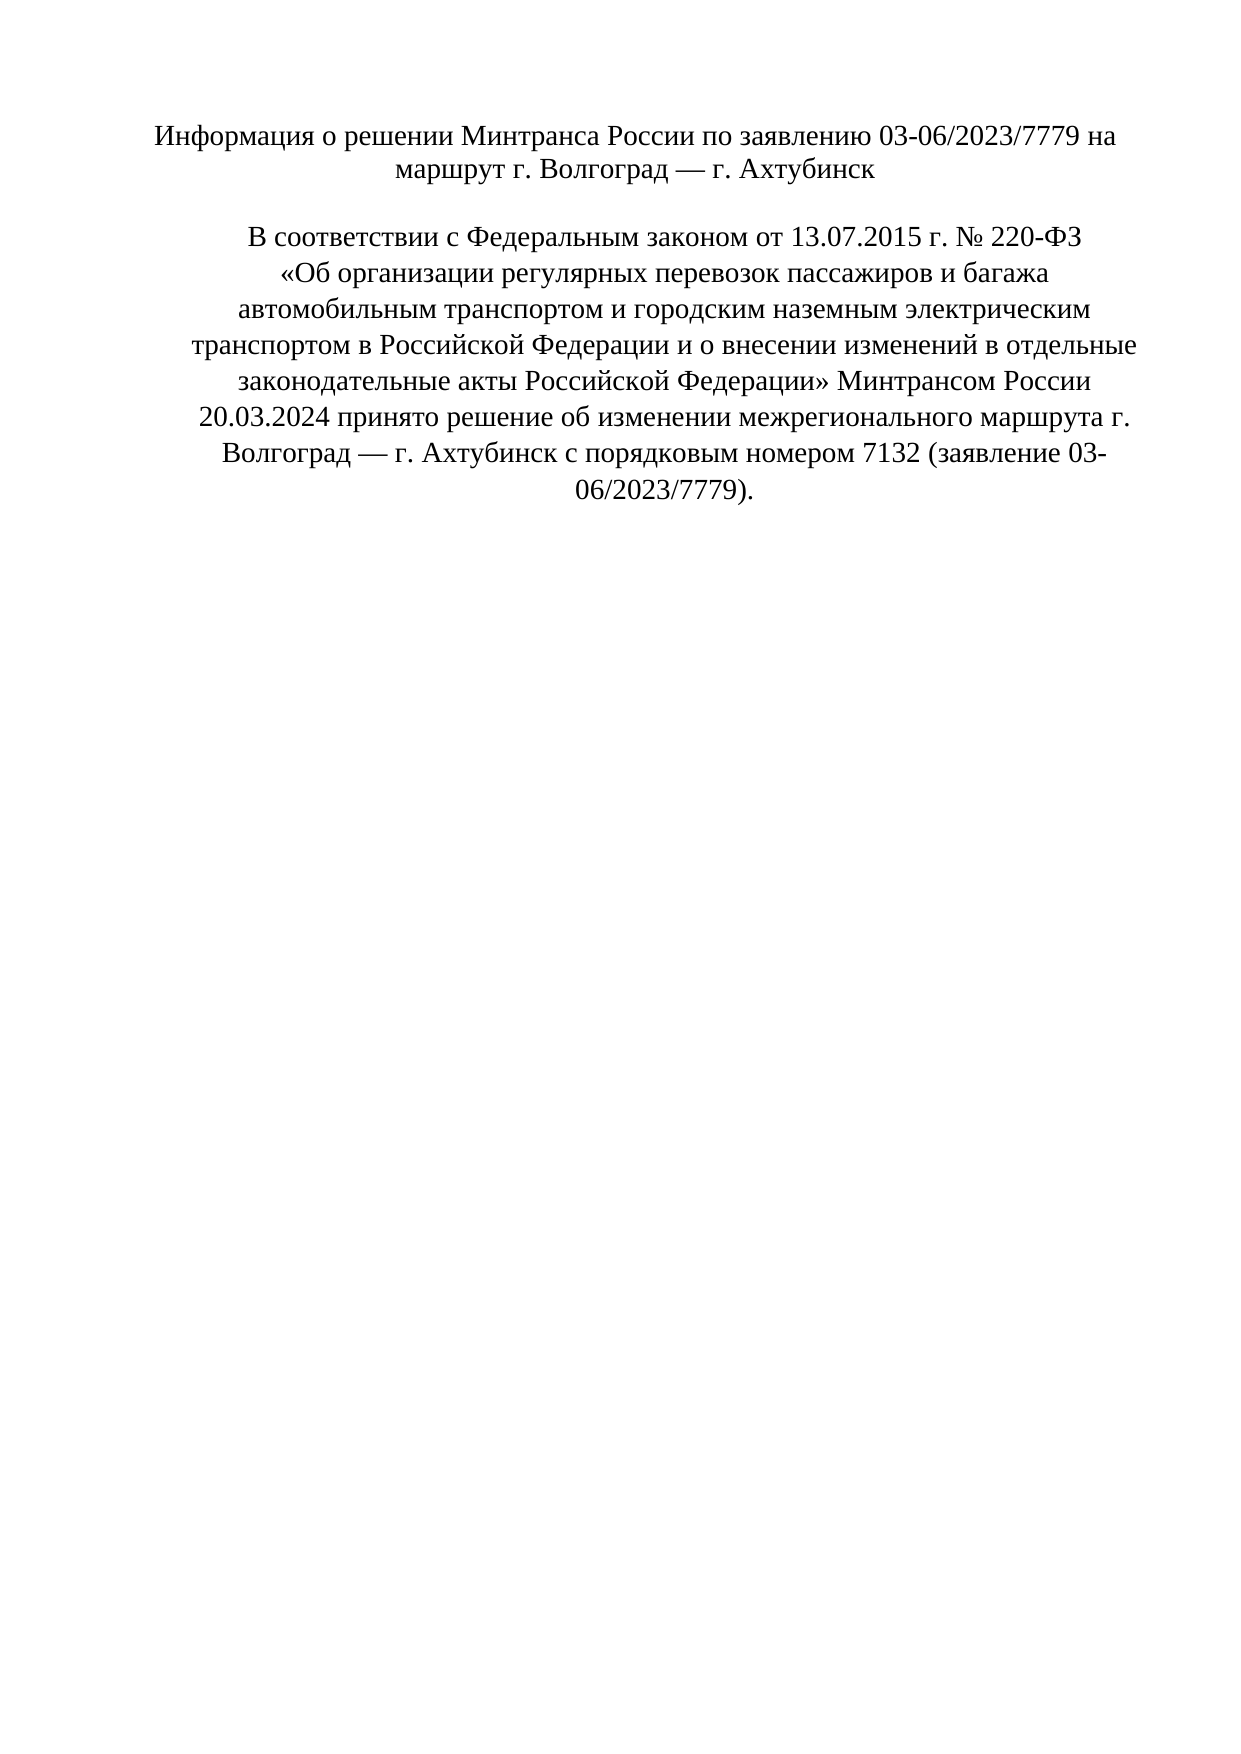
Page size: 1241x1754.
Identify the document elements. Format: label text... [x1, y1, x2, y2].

text В соответствии с Федеральным законом от 13.07.2015 г. № 220-ФЗ «Об организации регулярных перевозок пассажиров и багажа автомобильным транспортом и городским наземным электрическим транспортом в Российской Федерации и о внесении изменений в отдельные законодательные акты Российской Федерации» Минтрансом России 20.03.2024 принято решение об изменении межрегионального маршрута г. Волгоград — г. Ахтубинск с порядковым номером 7132 (заявление 03-06/2023/7779). [177, 219, 1152, 505]
text Информация о решении Минтранса России по заявлению 03-06/2023/7779 на маршрут г. Волгоград — г. Ахтубинск [118, 118, 1152, 185]
